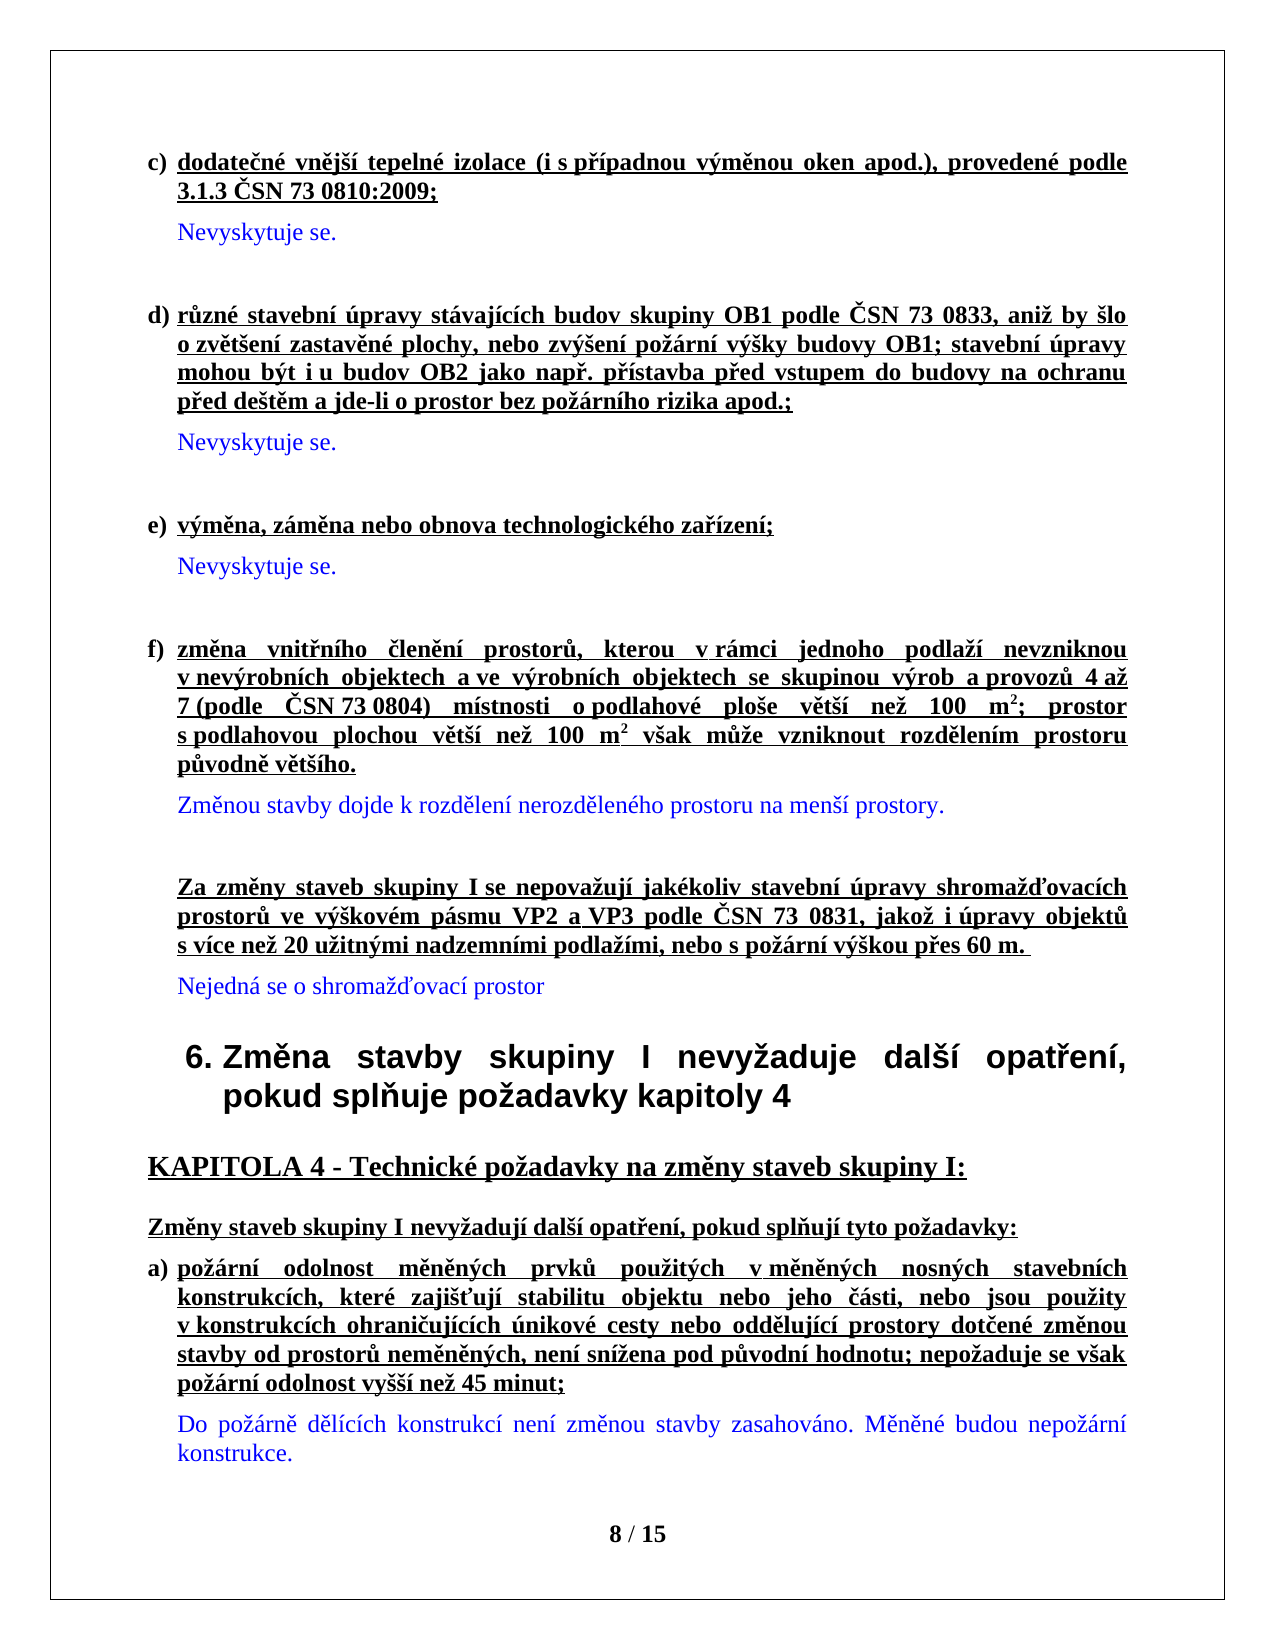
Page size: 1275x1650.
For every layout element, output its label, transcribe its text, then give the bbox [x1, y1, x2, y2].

text Změnou stavby dojde k rozdělení nerozděleného prostoru na menší prostory. [177, 790, 1127, 819]
text Za změny staveb skupiny I se nepovažují jakékoliv stavební úpravy shromažďovacích prostorů ve výškovém pásmu VP2 a VP3 podle ČSN 73 0831, jakož i úpravy objektů s více než 20 užitnými nadzemními podlažími, nebo s požární výškou přes 60 m. [177, 899, 1127, 926]
text Nejedná se o shromažďovací prostor [177, 971, 1127, 1000]
text Za změny staveb skupiny I se nepovažují jakékoliv stavební úpravy shromažďovacích prostorů ve výškovém pásmu VP2 a VP3 podle ČSN 73 0831, jakož i úpravy objektů s více než 20 užitnými nadzemními podlažími, nebo s požární výškou přes 60 m. [177, 927, 1127, 959]
text Nevyskytuje se. [177, 217, 1127, 246]
text Změny staveb skupiny I nevyžadují další opatření, pokud splňují tyto požadavky: [147, 1212, 1127, 1240]
text Do požárně dělících konstrukcí není změnou stavby zasahováno. Měněné budou nepožární konstrukce. [177, 1409, 1127, 1467]
list dodatečné vnější tepelné izolace (i s případnou výměnou oken apod.), provedené podle 3.1.3 ČSN 73 0810:2009; [147, 147, 1127, 205]
text KAPITOLA 4 - Technické požadavky na změny staveb skupiny I: [147, 1149, 1127, 1183]
list změna vnitřního členění prostorů, kterou v rámci jednoho podlaží nevzniknou v nevýrobních objektech a ve výrobních objektech se skupinou výrob a provozů 4 až 7 (podle ČSN 73 0804) místnosti o podlahové ploše větší než 100 m2; prostor s podlahovou plochou větší než 100 m2 však může vzniknout rozdělením prostoru původně většího. [147, 634, 1127, 777]
list výměna, záměna nebo obnova technologického zařízení; [147, 510, 1127, 539]
subtitle Změna stavby skupiny I nevyžaduje další opatření, pokud splňuje požadavky kapitoly 4 [185, 1037, 1127, 1114]
text Nevyskytuje se. [177, 551, 1127, 580]
list různé stavební úpravy stávajících budov skupiny OB1 podle ČSN 73 0833, aniž by šlo o zvětšení zastavěné plochy, nebo zvýšení požární výšky budovy OB1; stavební úpravy mohou být i u budov OB2 jako např. přístavba před vstupem do budovy na ochranu před deštěm a jde-li o prostor bez požárního rizika apod.; [147, 300, 1127, 415]
list požární odolnost měněných prvků použitých v měněných nosných stavebních konstrukcích, které zajišťují stabilitu objektu nebo jeho části, nebo jsou použity v konstrukcích ohraničujících únikové cesty nebo oddělující prostory dotčené změnou stavby od prostorů neměněných, není snížena pod původní hodnotu; nepožaduje se však požární odolnost vyšší než 45 minut; [147, 1253, 1127, 1397]
text Nevyskytuje se. [177, 427, 1127, 456]
text Za změny staveb skupiny I se nepovažují jakékoliv stavební úpravy shromažďovacích prostorů ve výškovém pásmu VP2 a VP3 podle ČSN 73 0831, jakož i úpravy objektů s více než 20 užitnými nadzemními podlažími, nebo s požární výškou přes 60 m. [177, 872, 1127, 897]
